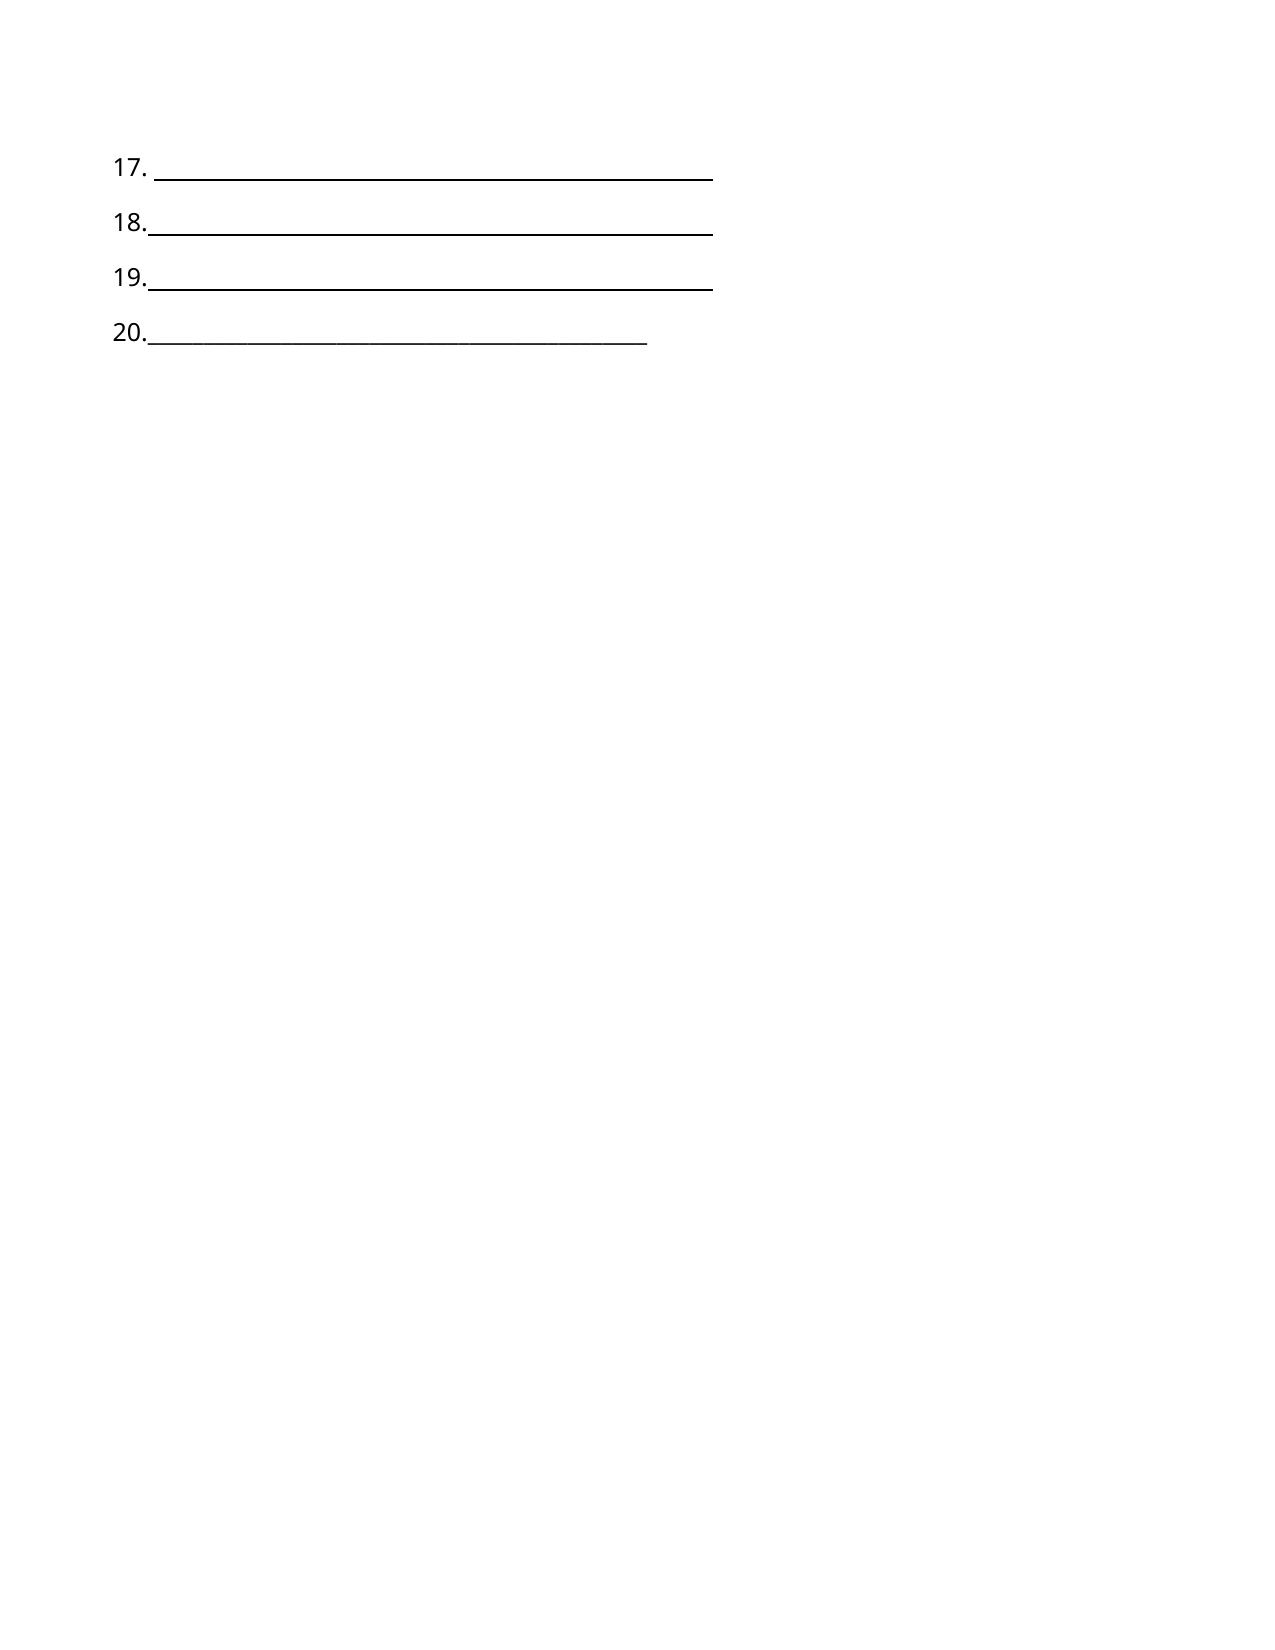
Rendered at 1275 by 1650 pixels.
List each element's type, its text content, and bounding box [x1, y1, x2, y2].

text 17. [112, 150, 1162, 184]
text 19. [112, 260, 1162, 294]
text 18. [112, 205, 1162, 239]
text 20._____________________________________________ [112, 315, 1162, 349]
